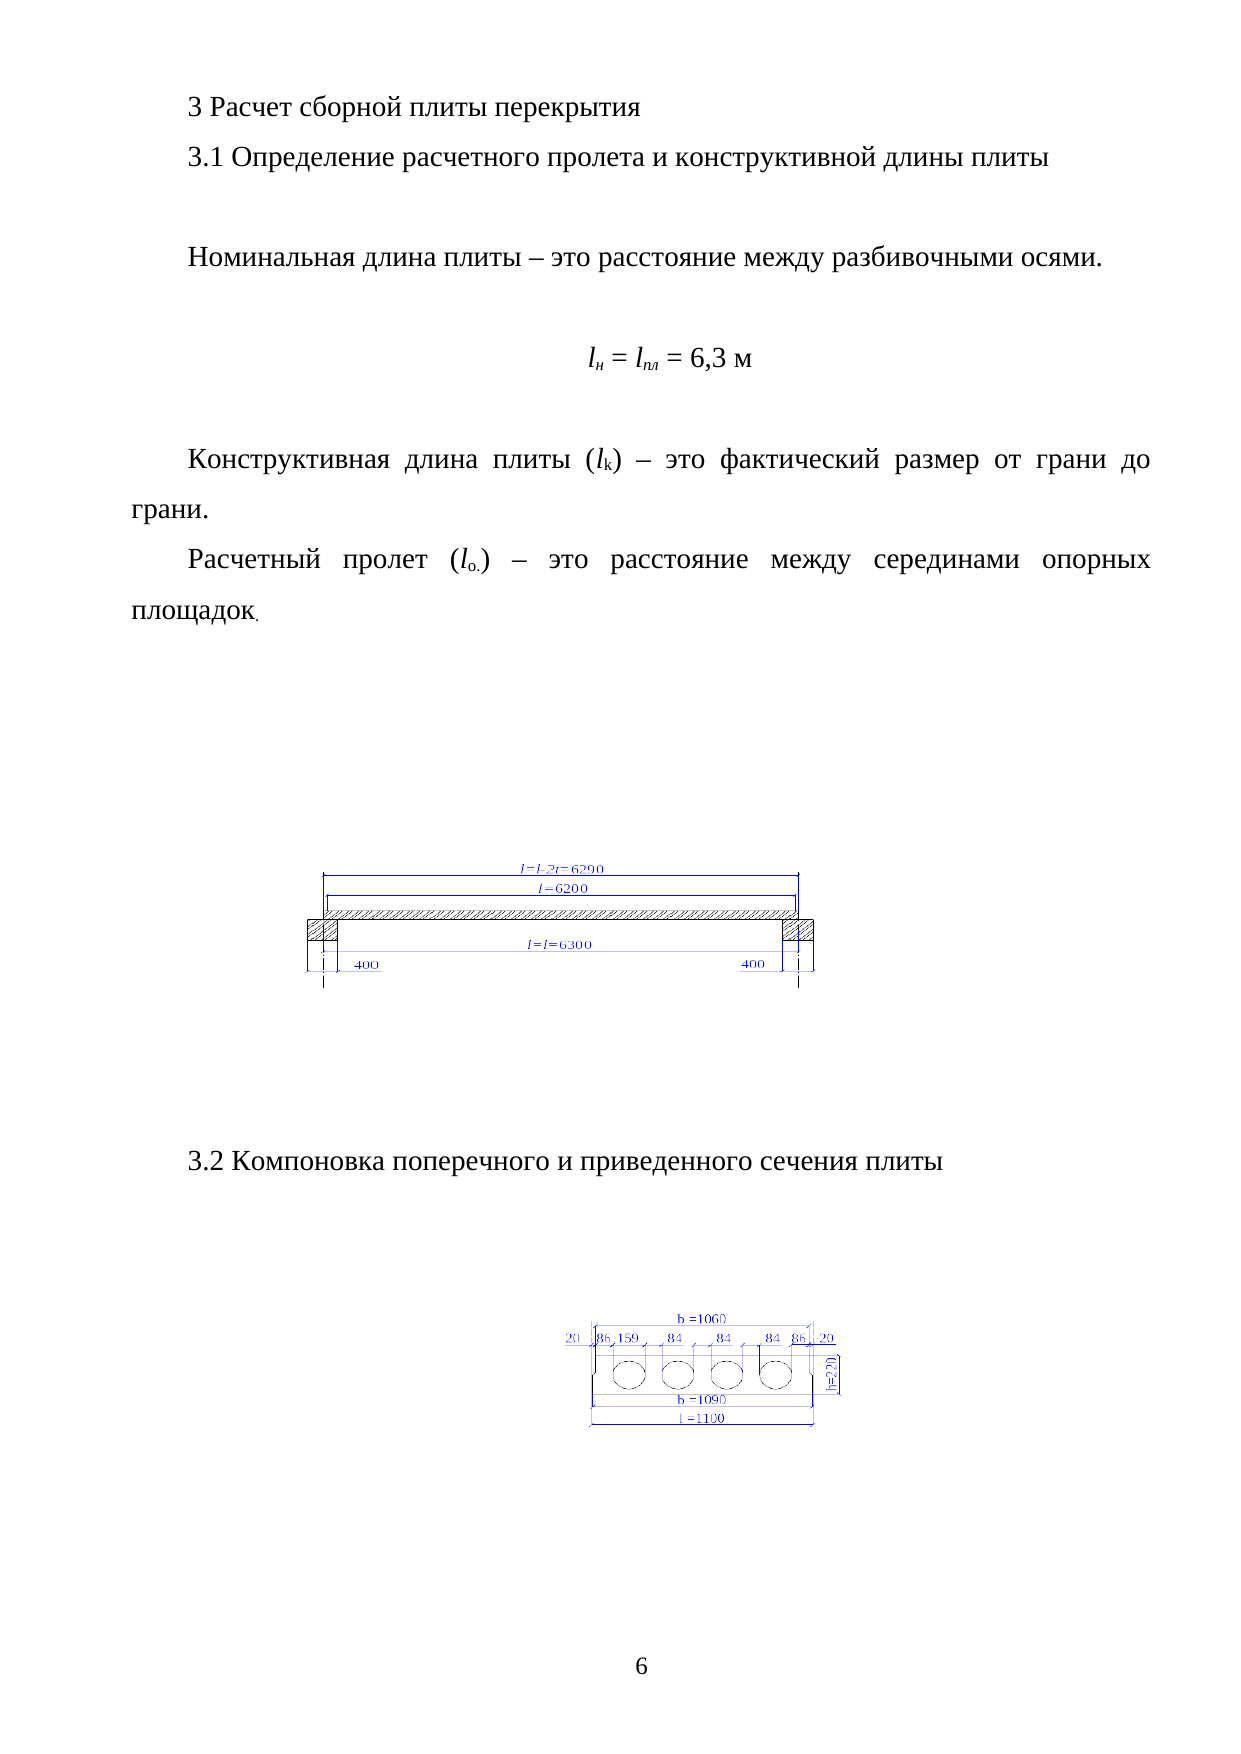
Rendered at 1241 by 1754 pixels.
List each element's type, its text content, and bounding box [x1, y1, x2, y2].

text Конструктивная длина плиты (lk) – это фактический размер от грани до грани. [131, 441, 1152, 525]
text 3.2 Компоновка поперечного и приведенного сечения плиты [131, 1143, 1152, 1177]
text 3 Расчет сборной плиты перекрытия [131, 89, 1152, 122]
text 3.1 Определение расчетного пролета и конструктивной длины плиты [131, 139, 1152, 172]
text Номинальная длина плиты – это расстояние между разбивочными осями. [131, 239, 1152, 273]
text lн = lпл = [131, 340, 1152, 374]
text Расчетный пролет (lo.) – это расстояние между серединами опорных площадок. [131, 541, 1152, 625]
